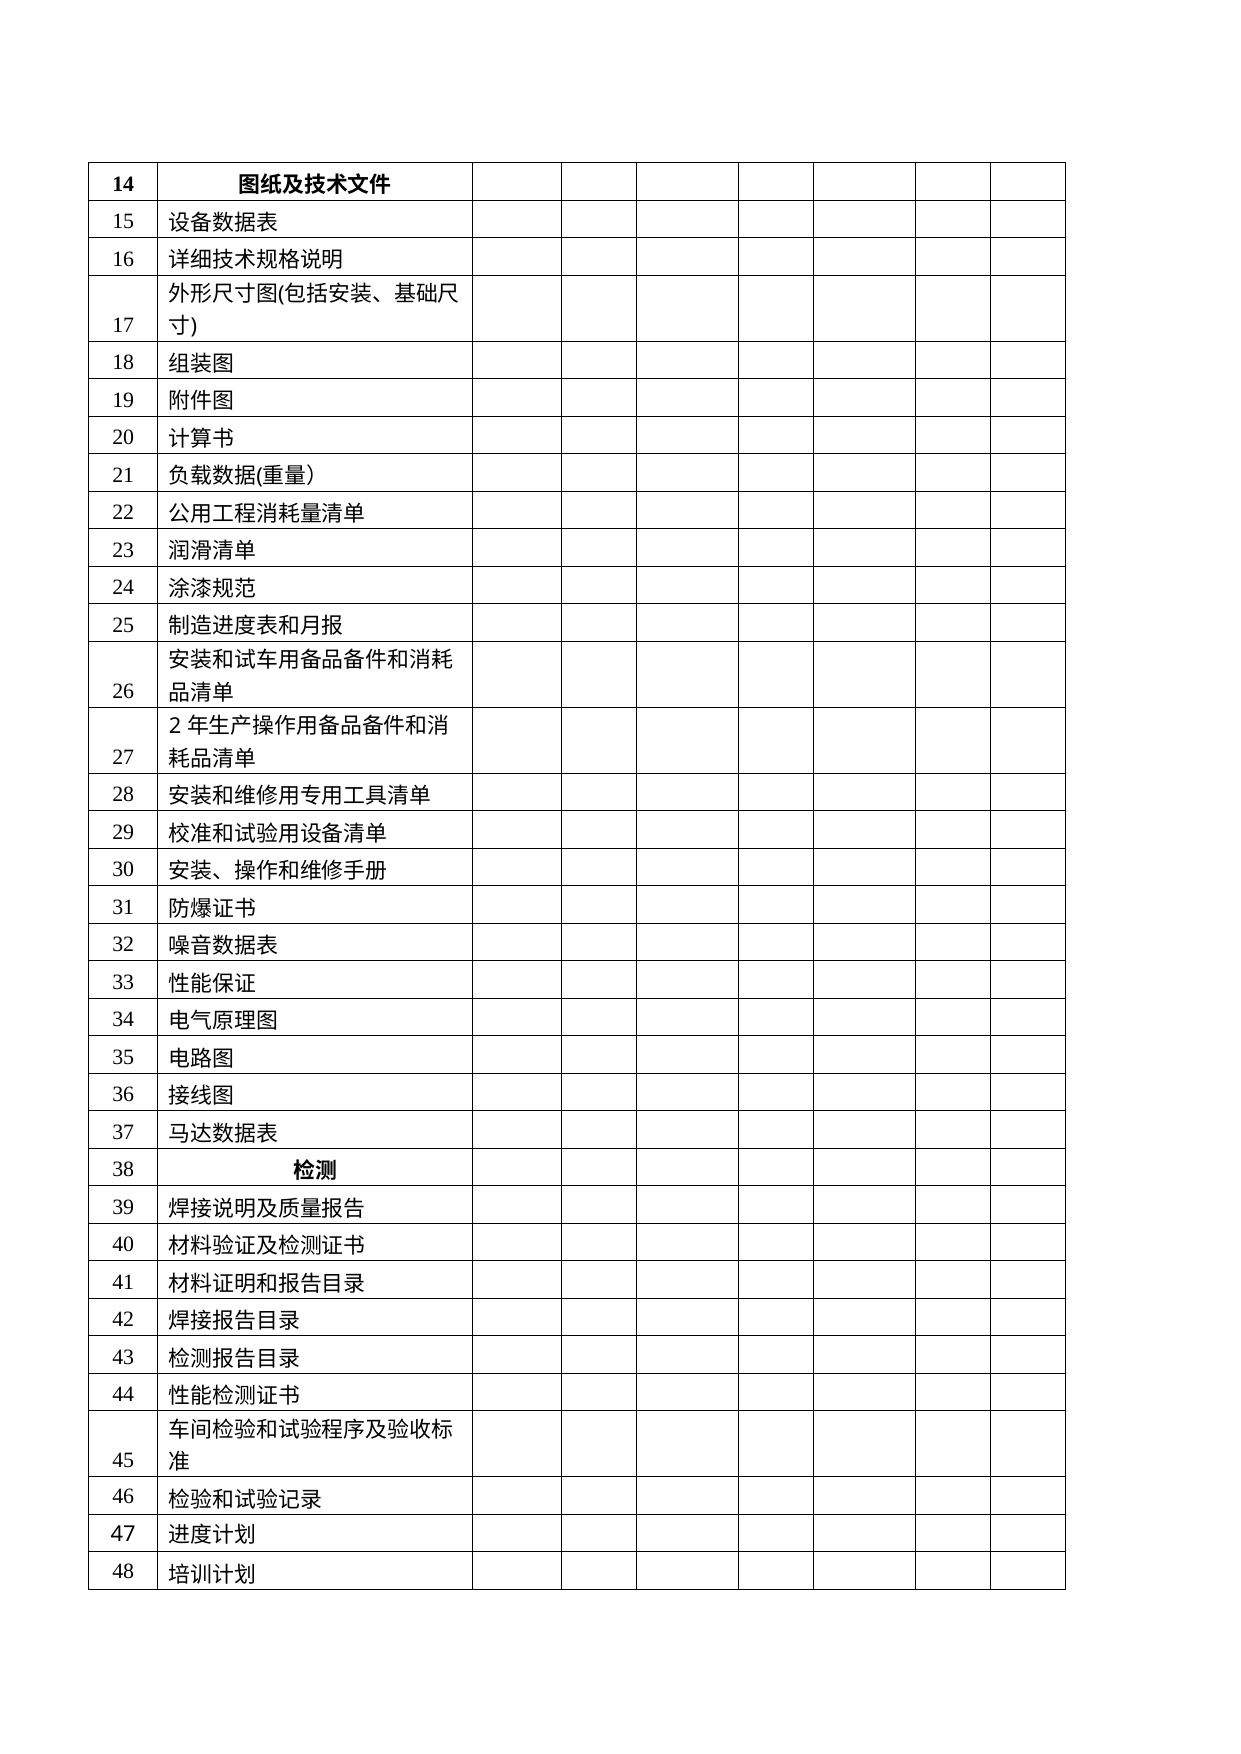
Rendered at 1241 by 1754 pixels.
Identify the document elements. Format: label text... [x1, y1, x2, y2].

table_cell [473, 708, 561, 773]
table_cell 车间检验和试验程序及验收标准 [158, 1411, 472, 1476]
table_cell 检验和试验记录 [158, 1477, 472, 1514]
table_cell [991, 1411, 1065, 1476]
table_cell [637, 1149, 738, 1185]
table_cell [814, 886, 915, 923]
table_cell [637, 708, 738, 773]
table_cell [814, 1374, 915, 1410]
table_cell [916, 342, 990, 378]
table_cell [562, 567, 636, 603]
table_cell [991, 1074, 1065, 1110]
table_cell [562, 886, 636, 923]
table_cell [562, 529, 636, 566]
table_cell [991, 961, 1065, 998]
table_cell [916, 1149, 990, 1185]
table_cell [473, 886, 561, 923]
table_cell [814, 1552, 915, 1589]
table_cell [637, 1261, 738, 1298]
table_cell [739, 379, 813, 416]
table_cell 28 [89, 774, 157, 810]
table_cell [814, 774, 915, 810]
table_cell [562, 811, 636, 848]
table_cell [814, 342, 915, 378]
table_cell [562, 1411, 636, 1476]
table_cell [562, 238, 636, 274]
table_cell [562, 849, 636, 885]
table_cell [562, 379, 636, 416]
table_cell [916, 238, 990, 274]
table_cell 39 [89, 1186, 157, 1223]
table_cell [814, 642, 915, 707]
table_cell 25 [89, 604, 157, 641]
table_cell [991, 163, 1065, 199]
table_cell [473, 238, 561, 274]
table_cell 32 [89, 924, 157, 960]
table_cell [473, 924, 561, 960]
table_cell [916, 708, 990, 773]
table_cell [562, 604, 636, 641]
table_cell [637, 529, 738, 566]
table_cell [473, 1261, 561, 1298]
table_cell 焊接说明及质量报告 [158, 1186, 472, 1223]
table_cell 14 [89, 163, 157, 199]
table_cell [916, 1036, 990, 1073]
table_cell 38 [89, 1149, 157, 1185]
table_cell [814, 849, 915, 885]
table_cell [814, 492, 915, 528]
table_cell 噪音数据表 [158, 924, 472, 960]
table_cell [739, 811, 813, 848]
table_cell [637, 1477, 738, 1514]
table_cell [916, 1552, 990, 1589]
table_cell [473, 1336, 561, 1373]
table_cell [562, 201, 636, 237]
table_cell [916, 1299, 990, 1335]
table_cell [562, 1111, 636, 1148]
table_cell [814, 961, 915, 998]
table_cell [637, 238, 738, 274]
table_cell [637, 774, 738, 810]
table_cell [991, 1224, 1065, 1260]
table_cell 45 [89, 1411, 157, 1476]
table_cell [916, 1477, 990, 1514]
table_cell [739, 1149, 813, 1185]
table_cell [739, 492, 813, 528]
table_cell [562, 1336, 636, 1373]
table_cell [814, 1515, 915, 1551]
table_cell [739, 1074, 813, 1110]
table_cell [739, 276, 813, 341]
table_cell 组装图 [158, 342, 472, 378]
table_cell [739, 1186, 813, 1223]
table_cell [473, 604, 561, 641]
table_cell [739, 1374, 813, 1410]
table_cell [739, 567, 813, 603]
table_cell [637, 961, 738, 998]
table_cell [637, 276, 738, 341]
table_cell 24 [89, 567, 157, 603]
table_cell 15 [89, 201, 157, 237]
table_cell [739, 1411, 813, 1476]
table_cell [739, 849, 813, 885]
table_cell [916, 379, 990, 416]
table_cell [562, 163, 636, 199]
table_cell 41 [89, 1261, 157, 1298]
table_cell [739, 529, 813, 566]
table_cell [739, 238, 813, 274]
table_cell [814, 924, 915, 960]
table_cell [637, 1224, 738, 1260]
table_cell [562, 961, 636, 998]
table_cell [637, 163, 738, 199]
table_cell [991, 238, 1065, 274]
table_cell 安装、操作和维修手册 [158, 849, 472, 885]
table_cell [814, 238, 915, 274]
table_cell [473, 849, 561, 885]
table_cell [739, 201, 813, 237]
table_cell [637, 1186, 738, 1223]
table_cell [916, 454, 990, 491]
table_cell [991, 604, 1065, 641]
table_cell 42 [89, 1299, 157, 1335]
table_cell 电气原理图 [158, 999, 472, 1035]
table_cell [814, 1111, 915, 1148]
table_cell [473, 276, 561, 341]
table_cell [637, 642, 738, 707]
table_cell [562, 642, 636, 707]
table_cell [637, 1411, 738, 1476]
table_cell [473, 1515, 561, 1551]
table_cell [562, 1374, 636, 1410]
table_cell 检测报告目录 [158, 1336, 472, 1373]
table_cell 培训计划 [158, 1552, 472, 1589]
table_cell [739, 924, 813, 960]
table_cell 22 [89, 492, 157, 528]
table_cell [916, 1261, 990, 1298]
table_cell 接线图 [158, 1074, 472, 1110]
table_cell [473, 1224, 561, 1260]
table_cell [991, 454, 1065, 491]
table_cell [473, 342, 561, 378]
table_cell [991, 1515, 1065, 1551]
table_cell 进度计划 [158, 1515, 472, 1551]
table_cell [562, 1261, 636, 1298]
table_cell 2 年生产操作用备品备件和消耗品清单 [158, 708, 472, 773]
table_cell [562, 276, 636, 341]
table_cell 安装和维修用专用工具清单 [158, 774, 472, 810]
table_cell 19 [89, 379, 157, 416]
table_cell [637, 342, 738, 378]
table_cell [562, 999, 636, 1035]
table_cell [562, 708, 636, 773]
table_cell [473, 1149, 561, 1185]
table_cell [814, 1261, 915, 1298]
table_cell [916, 201, 990, 237]
table_cell [739, 1477, 813, 1514]
table_cell [916, 417, 990, 453]
table_cell [562, 774, 636, 810]
table_cell [637, 1299, 738, 1335]
table_cell [916, 567, 990, 603]
table_cell [637, 924, 738, 960]
table_cell [991, 276, 1065, 341]
table_cell [916, 1374, 990, 1410]
table_cell [473, 454, 561, 491]
table_cell [991, 1186, 1065, 1223]
table_cell 详细技术规格说明 [158, 238, 472, 274]
table_cell [739, 342, 813, 378]
table_cell 21 [89, 454, 157, 491]
table_cell [739, 1515, 813, 1551]
table_cell [637, 886, 738, 923]
table_cell [739, 1036, 813, 1073]
table_cell [814, 999, 915, 1035]
table_cell [739, 1552, 813, 1589]
table_cell 检测 [158, 1149, 472, 1185]
table_cell [739, 961, 813, 998]
table_cell 制造进度表和月报 [158, 604, 472, 641]
table_cell [739, 1299, 813, 1335]
table_cell [473, 811, 561, 848]
table_cell [637, 604, 738, 641]
table_cell [739, 604, 813, 641]
table_cell [814, 417, 915, 453]
table_cell [991, 708, 1065, 773]
table_cell 防爆证书 [158, 886, 472, 923]
table_cell 附件图 [158, 379, 472, 416]
table_cell [473, 1111, 561, 1148]
table_cell [916, 886, 990, 923]
table_cell [814, 529, 915, 566]
table_cell [739, 774, 813, 810]
table_cell 27 [89, 708, 157, 773]
table_cell 设备数据表 [158, 201, 472, 237]
table_cell [991, 1374, 1065, 1410]
table_cell [916, 774, 990, 810]
table_cell 36 [89, 1074, 157, 1110]
table_cell [814, 1149, 915, 1185]
table_cell 性能检测证书 [158, 1374, 472, 1410]
table_cell [814, 276, 915, 341]
table_cell 焊接报告目录 [158, 1299, 472, 1335]
table_cell [991, 924, 1065, 960]
table_cell [814, 201, 915, 237]
table_cell 性能保证 [158, 961, 472, 998]
table_cell [637, 379, 738, 416]
table_cell 20 [89, 417, 157, 453]
table_cell 35 [89, 1036, 157, 1073]
table_cell [916, 529, 990, 566]
table_cell 23 [89, 529, 157, 566]
table_cell 48 [89, 1552, 157, 1589]
table_cell [991, 1336, 1065, 1373]
table_cell 47 [89, 1515, 157, 1551]
table_cell [473, 774, 561, 810]
table_cell [637, 492, 738, 528]
table_cell [739, 1336, 813, 1373]
table_cell [473, 961, 561, 998]
table_cell [637, 1552, 738, 1589]
table_cell [637, 1374, 738, 1410]
table_cell [562, 492, 636, 528]
table_cell [739, 1224, 813, 1260]
table_cell 计算书 [158, 417, 472, 453]
table_cell [916, 1186, 990, 1223]
table_cell [916, 999, 990, 1035]
table_cell [814, 1074, 915, 1110]
table_cell [991, 1036, 1065, 1073]
table_cell [562, 1036, 636, 1073]
table_cell 34 [89, 999, 157, 1035]
table_cell [991, 342, 1065, 378]
table_cell [637, 417, 738, 453]
table_cell 37 [89, 1111, 157, 1148]
table_cell [916, 924, 990, 960]
table_cell [814, 163, 915, 199]
table_cell [739, 163, 813, 199]
table_cell [562, 1299, 636, 1335]
table_cell 30 [89, 849, 157, 885]
table_cell [814, 1224, 915, 1260]
table_cell [739, 1261, 813, 1298]
table_cell [739, 1111, 813, 1148]
table_cell [916, 492, 990, 528]
table_cell 外形尺寸图(包括安装、基础尺寸) [158, 276, 472, 341]
table_cell [473, 642, 561, 707]
table_cell [814, 454, 915, 491]
table_cell [562, 1224, 636, 1260]
table_cell [814, 1186, 915, 1223]
table_cell [562, 1074, 636, 1110]
table_cell [562, 1552, 636, 1589]
table_cell [916, 849, 990, 885]
table_cell [814, 1336, 915, 1373]
table_cell [473, 1186, 561, 1223]
table_cell 负载数据(重量） [158, 454, 472, 491]
table_cell [473, 529, 561, 566]
table_cell [814, 1477, 915, 1514]
table_cell [991, 886, 1065, 923]
table_cell [916, 642, 990, 707]
table_cell [916, 276, 990, 341]
table_cell [991, 1552, 1065, 1589]
table_cell [473, 1074, 561, 1110]
table_cell [473, 1374, 561, 1410]
table_cell [637, 999, 738, 1035]
table_cell [739, 886, 813, 923]
table_cell [637, 849, 738, 885]
table_cell 46 [89, 1477, 157, 1514]
table_cell 18 [89, 342, 157, 378]
table_cell [637, 454, 738, 491]
table_cell 马达数据表 [158, 1111, 472, 1148]
table_cell [739, 708, 813, 773]
table_cell [637, 1515, 738, 1551]
table_cell [991, 1149, 1065, 1185]
table_cell [916, 163, 990, 199]
table_cell 40 [89, 1224, 157, 1260]
table_cell [562, 1186, 636, 1223]
table_cell [637, 1036, 738, 1073]
table_cell [637, 811, 738, 848]
table_cell [473, 492, 561, 528]
table_cell [562, 924, 636, 960]
table_cell 电路图 [158, 1036, 472, 1073]
table_cell [473, 1552, 561, 1589]
table_cell [991, 529, 1065, 566]
table_cell [916, 1411, 990, 1476]
table_cell [814, 708, 915, 773]
table_cell [637, 567, 738, 603]
table_cell [473, 417, 561, 453]
table_cell [814, 1411, 915, 1476]
table_cell 43 [89, 1336, 157, 1373]
table_cell [916, 1074, 990, 1110]
table_cell [916, 1224, 990, 1260]
table_cell 16 [89, 238, 157, 274]
table_cell 26 [89, 642, 157, 707]
table_cell [814, 1036, 915, 1073]
table_cell [637, 1074, 738, 1110]
table_cell [739, 642, 813, 707]
table_cell [562, 417, 636, 453]
table_cell [916, 1336, 990, 1373]
table_cell 公用工程消耗量清单 [158, 492, 472, 528]
table_cell 校准和试验用设备清单 [158, 811, 472, 848]
table_cell [814, 379, 915, 416]
table_cell [916, 811, 990, 848]
table_cell [991, 379, 1065, 416]
table_cell [739, 999, 813, 1035]
table_cell [739, 454, 813, 491]
table_cell 图纸及技术文件 [158, 163, 472, 199]
table_cell [814, 1299, 915, 1335]
table_cell [562, 1477, 636, 1514]
table_cell [562, 342, 636, 378]
table_cell [814, 604, 915, 641]
table_cell 17 [89, 276, 157, 341]
table_cell [473, 1411, 561, 1476]
table_cell [473, 567, 561, 603]
table_cell 涂漆规范 [158, 567, 472, 603]
table_cell [637, 1336, 738, 1373]
table_cell [473, 379, 561, 416]
table_cell [562, 1515, 636, 1551]
table_cell [916, 604, 990, 641]
table_cell [991, 492, 1065, 528]
table_cell 29 [89, 811, 157, 848]
table_cell [991, 1299, 1065, 1335]
table_cell [473, 1477, 561, 1514]
table_cell [991, 774, 1065, 810]
table_cell 材料验证及检测证书 [158, 1224, 472, 1260]
table_cell [637, 201, 738, 237]
table_cell [991, 567, 1065, 603]
table_cell [991, 849, 1065, 885]
table_cell [991, 642, 1065, 707]
table_cell [814, 567, 915, 603]
table_cell 材料证明和报告目录 [158, 1261, 472, 1298]
table_cell [991, 1477, 1065, 1514]
table_cell [637, 1111, 738, 1148]
table_cell 33 [89, 961, 157, 998]
table_cell [473, 1036, 561, 1073]
table_cell [473, 1299, 561, 1335]
table_cell [916, 961, 990, 998]
table_cell 31 [89, 886, 157, 923]
table_cell [916, 1111, 990, 1148]
table_cell [473, 201, 561, 237]
table_cell [991, 1111, 1065, 1148]
table_cell [739, 417, 813, 453]
table_cell [562, 1149, 636, 1185]
table_cell [473, 163, 561, 199]
table_cell 润滑清单 [158, 529, 472, 566]
table_cell [916, 1515, 990, 1551]
table_cell [814, 811, 915, 848]
table_cell [473, 999, 561, 1035]
table_cell 安装和试车用备品备件和消耗品清单 [158, 642, 472, 707]
table_cell [562, 454, 636, 491]
table_cell [991, 999, 1065, 1035]
table_cell [991, 417, 1065, 453]
table_cell [991, 201, 1065, 237]
table_cell 44 [89, 1374, 157, 1410]
table_cell [991, 811, 1065, 848]
table_cell [991, 1261, 1065, 1298]
